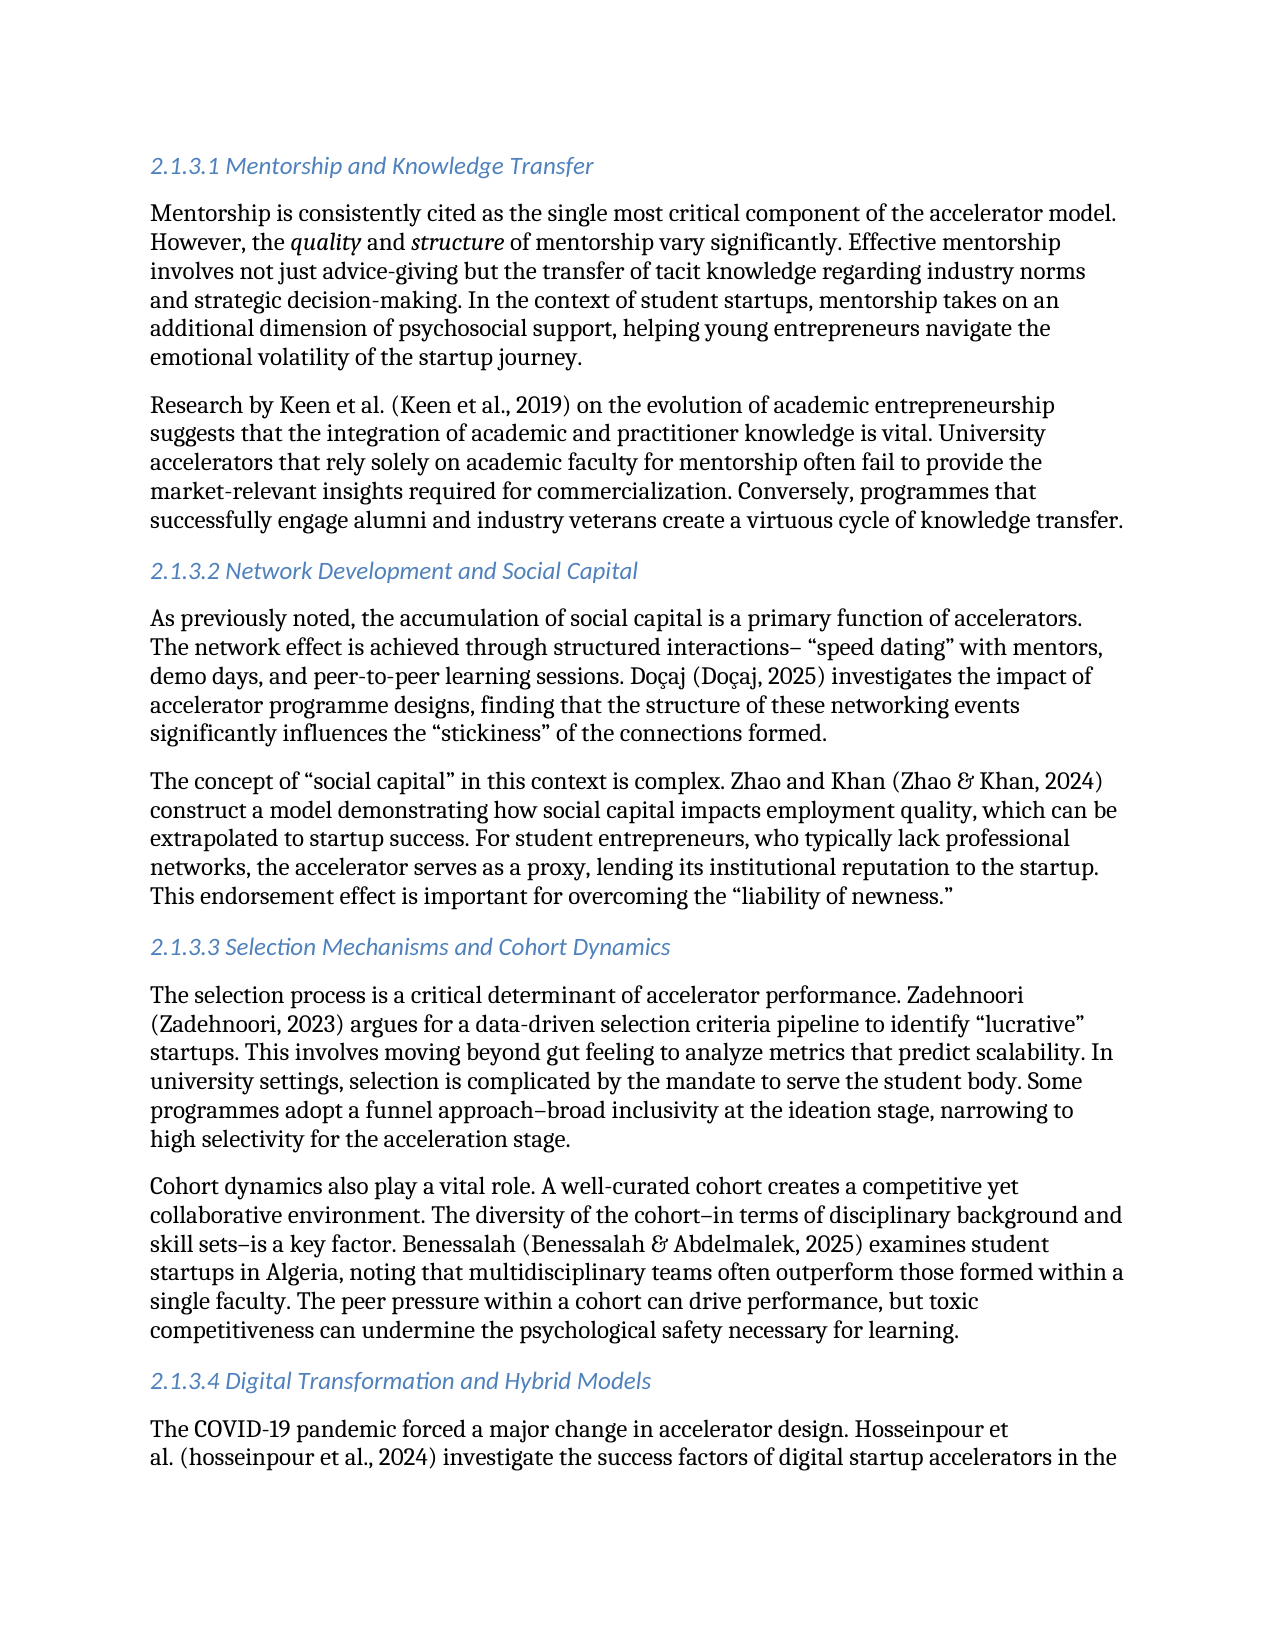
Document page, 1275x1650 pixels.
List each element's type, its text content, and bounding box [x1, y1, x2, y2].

text Research by Keen et al. (Keen et al., 2019) on the evolution of academic entrepreneurship suggests that the integration of academic and practitioner knowledge is vital. University accelerators that rely solely on academic faculty for mentorship often fail to provide the market-relevant insights required for commercialization. Conversely, programmes that successfully engage alumni and industry veterans create a virtuous cycle of knowledge transfer. [150, 391, 1125, 534]
text As previously noted, the accumulation of social capital is a primary function of accelerators. The network effect is achieved through structured interactions– “speed dating” with mentors, demo days, and peer-to-peer learning sessions. Doçaj (Doçaj, 2025) investigates the impact of accelerator programme designs, finding that the structure of these networking events significantly influences the “stickiness” of the connections formed. [150, 604, 1125, 748]
subtitle 2.1.3.3 Selection Mechanisms and Cohort Dynamics [150, 931, 1125, 962]
text Mentorship is consistently cited as the single most critical component of the accelerator model. However, the quality and structure of mentorship vary significantly. Effective mentorship involves not just advice-giving but the transfer of tacit knowledge regarding industry norms and strategic decision-making. In the context of student startups, mentorship takes on an additional dimension of psychosocial support, helping young entrepreneurs navigate the emotional volatility of the startup journey. [150, 199, 1125, 372]
subtitle 2.1.3.2 Network Development and Social Capital [150, 555, 1125, 586]
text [150, 1414, 1125, 1472]
text The concept of “social capital” in this context is complex. Zhao and Khan (Zhao & Khan, 2024) construct a model demonstrating how social capital impacts employment quality, which can be extrapolated to startup success. For student entrepreneurs, who typically lack professional networks, the accelerator serves as a proxy, lending its institutional reputation to the startup. This endorsement effect is important for overcoming the “liability of newness.” [150, 767, 1125, 911]
text Cohort dynamics also play a vital role. A well-curated cohort creates a competitive yet collaborative environment. The diversity of the cohort–in terms of disciplinary background and skill sets–is a key factor. Benessalah (Benessalah & Abdelmalek, 2025) examines student startups in Algeria, noting that multidisciplinary teams often outperform those formed within a single faculty. The peer pressure within a cohort can drive performance, but toxic competitiveness can undermine the psychological safety necessary for learning. [150, 1172, 1125, 1344]
subtitle 2.1.3.1 Mentorship and Knowledge Transfer [150, 150, 1125, 181]
text The selection process is a critical determinant of accelerator performance. Zadehnoori (Zadehnoori, 2023) argues for a data-driven selection criteria pipeline to identify “lucrative” startups. This involves moving beyond gut feeling to analyze metrics that predict scalability. In university settings, selection is complicated by the mandate to serve the student body. Some programmes adopt a funnel approach–broad inclusivity at the ideation stage, narrowing to high selectivity for the acceleration stage. [150, 981, 1125, 1153]
subtitle 2.1.3.4 Digital Transformation and Hybrid Models [150, 1365, 1125, 1396]
